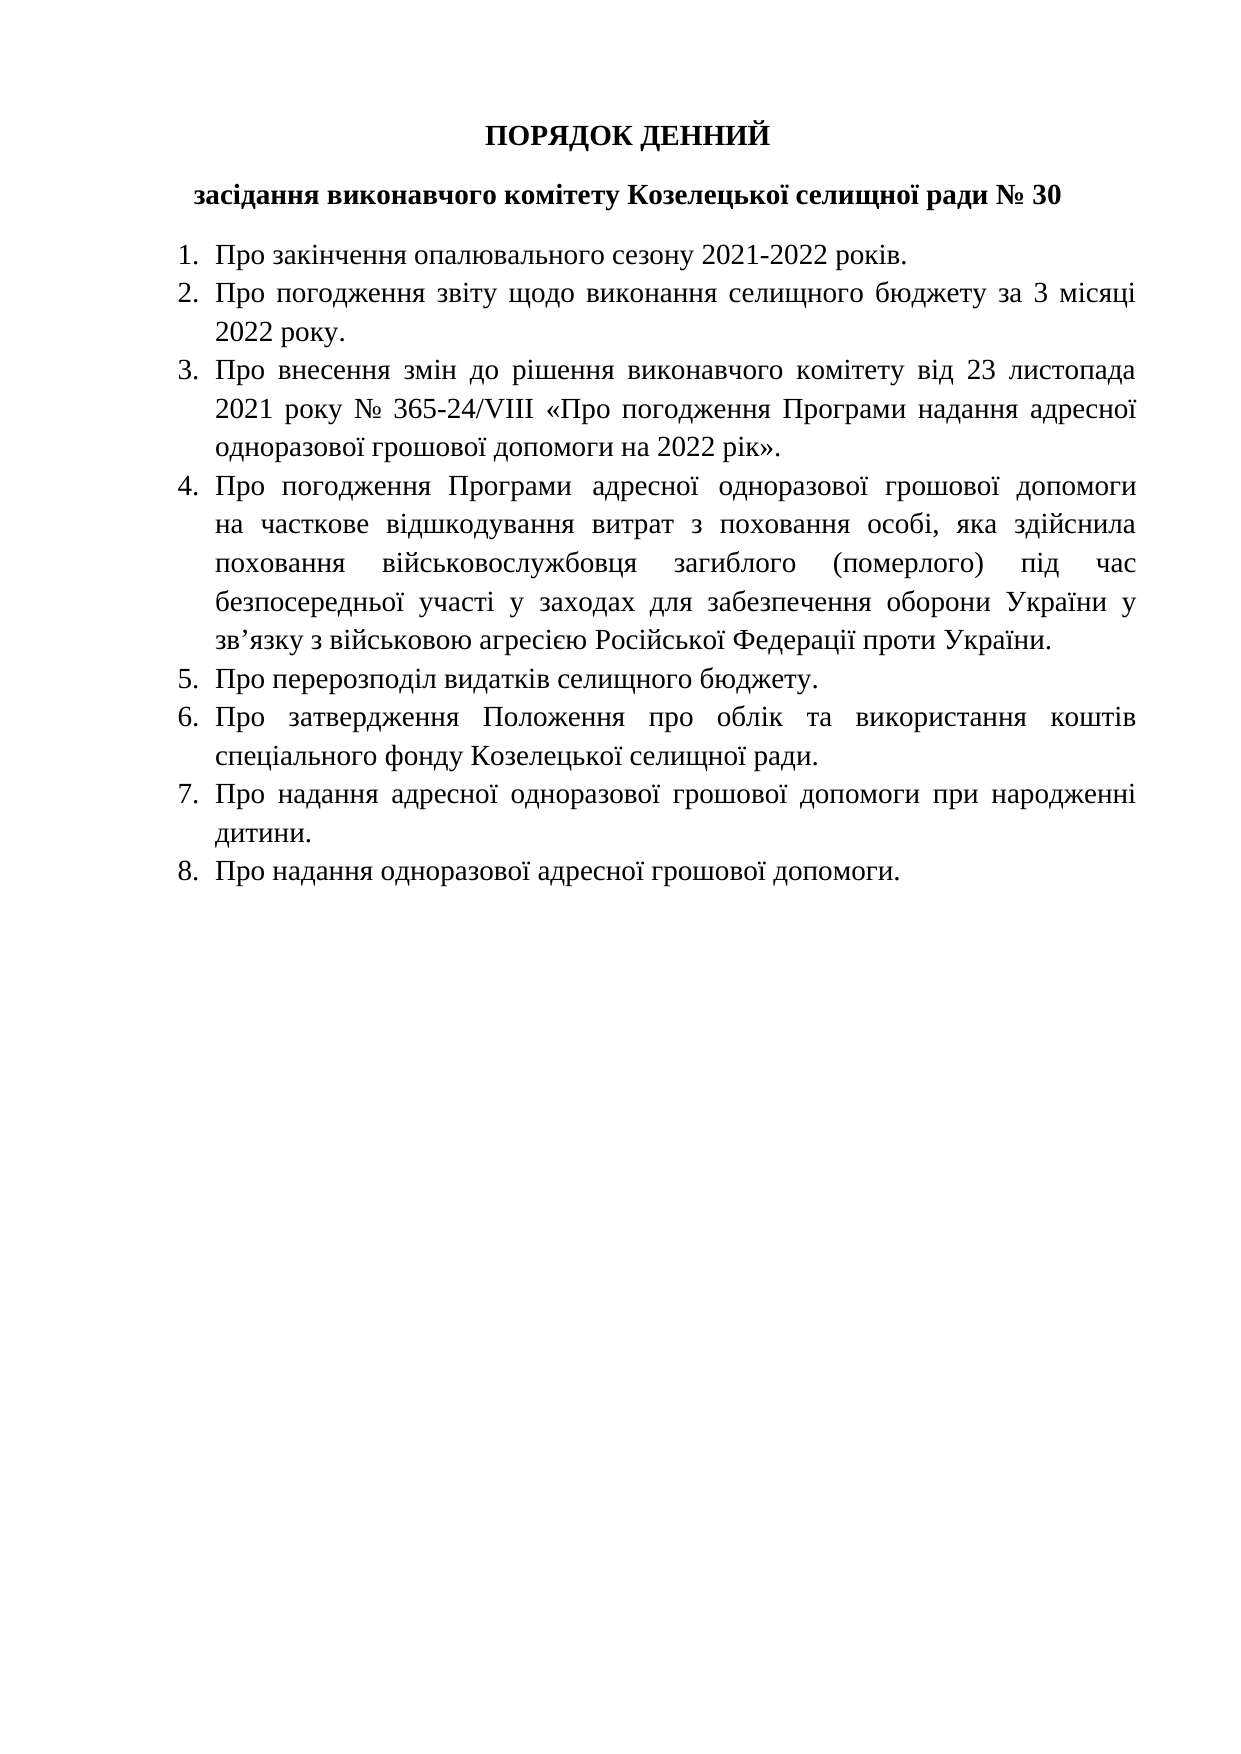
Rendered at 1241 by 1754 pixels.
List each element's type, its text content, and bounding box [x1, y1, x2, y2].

list Про надання одноразової адресної грошової допомоги. [177, 853, 1137, 887]
list Про надання адресної одноразової грошової допомоги при народженні дитини. [177, 776, 1137, 848]
list Про внесення змін до рішення виконавчого комітету від 23 листопада 2021 року № 365-24/VIII «Про погодження Програми надання адресної одноразової грошової допомоги на 2022 рік». [177, 352, 1137, 463]
text засідання виконавчого комітету Козелецької селищної ради № 30 [118, 177, 1137, 211]
list Про перерозподіл видатків селищного бюджету. [177, 661, 1137, 694]
list Про закінчення опалювального сезону 2021-2022 років. [177, 237, 1137, 270]
list Про погодження звіту щодо виконання селищного бюджету за 3 місяці 2022 року. [177, 275, 1137, 347]
list Про затвердження Положення про облік та використання коштів спеціального фонду Козелецької селищної ради. [177, 699, 1137, 771]
list Про погодження Програми адресної одноразової грошової допомоги на часткове відшкодування витрат з поховання особі, яка здійснила поховання військовослужбовця загиблого (померлого) під час безпосередньої участі у заходах для забезпечення оборони України у зв’язку з військовою агресією Російської Федерації проти України. [177, 468, 1137, 656]
text ПОРЯДОК ДЕННИЙ [118, 118, 1137, 152]
